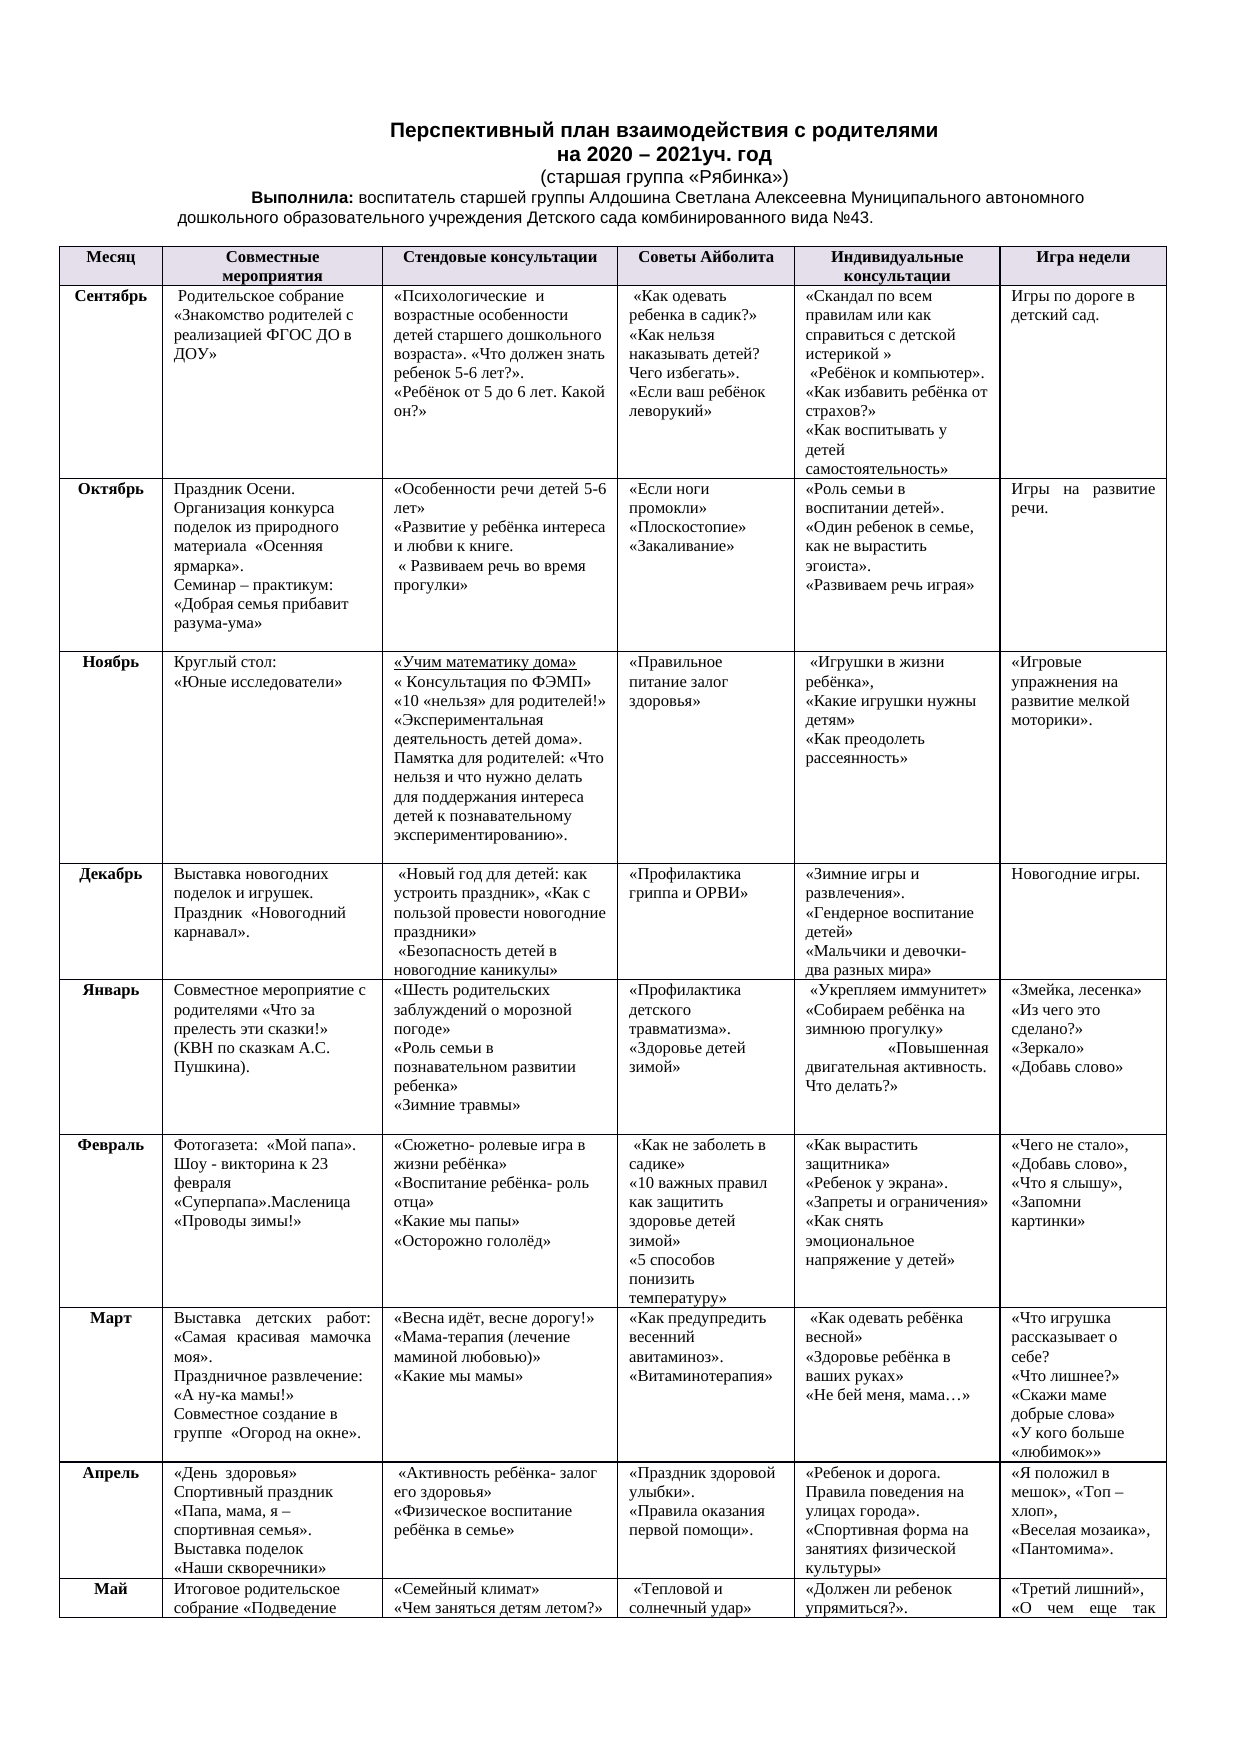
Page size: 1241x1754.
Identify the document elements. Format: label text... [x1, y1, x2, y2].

table_cell «Шесть родительских заблуждений о морозной погоде» «Роль семьи в познавательном развитии ребенка» «Зимние травмы» [383, 980, 617, 1133]
table_cell «Учим математику дома» « Консультация по ФЭМП» «10 «нельзя» для родителей!» «Экспериментальная деятельность детей дома». Памятка для родителей: «Что нельзя и что нужно делать для поддержания интереса детей к познавательному экспериментированию». [383, 652, 617, 863]
table_cell «Ребенок и дорога. Правила поведения на улицах города». «Спортивная форма на занятиях физической культуры» [795, 1463, 999, 1577]
text Выполнила: воспитатель старшей группы Алдошина Светлана Алексеевна Муниципального автономного дошкольного образовательного учреждения Детского сада комбинированного вида №43. [177, 188, 1152, 227]
table_cell Фотогазета: «Мой папа». Шоу - викторина к 23 февраля «Суперпапа».Масленица «Проводы зимы!» [163, 1135, 382, 1307]
table_cell «Сюжетно- ролевые игра в жизни ребёнка» «Воспитание ребёнка- роль отца» «Какие мы папы» «Осторожно гололёд» [383, 1135, 617, 1307]
table_header Месяц [60, 247, 162, 285]
table_header Совместные мероприятия [163, 247, 382, 285]
table_cell Выставка новогодних поделок и игрушек. Праздник «Новогодний карнавал». [163, 864, 382, 979]
table_cell «Активность ребёнка- залог его здоровья» «Физическое воспитание ребёнка в семье» [383, 1463, 617, 1577]
table_cell Совместное мероприятие с родителями «Что за прелесть эти сказки!» (КВН по сказкам А.С. Пушкина). [163, 980, 382, 1133]
table_cell Декабрь [60, 864, 162, 979]
table_header Советы Айболита [618, 247, 794, 285]
table_cell «Я положил в мешок», «Топ – хлоп», «Веселая мозаика», «Пантомима». [1001, 1463, 1166, 1577]
table_cell Игры по дороге в детский сад. [1001, 286, 1166, 478]
table_cell Ноябрь [60, 652, 162, 863]
table_cell «Зимние игры и развлечения». «Гендерное воспитание детей» «Мальчики и девочки- два разных мира» [795, 864, 999, 979]
text на 2020 – 2021уч. год [177, 142, 1152, 166]
table_cell «Профилактика гриппа и ОРВИ» [618, 864, 794, 979]
table_cell Сентябрь [60, 286, 162, 478]
text (старшая группа «Рябинка») [177, 166, 1152, 188]
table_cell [163, 1579, 382, 1617]
table_cell Май [60, 1579, 162, 1617]
table_cell «Роль семьи в воспитании детей». «Один ребенок в семье, как не вырастить эгоиста». «Развиваем речь играя» [795, 479, 999, 651]
table_cell «Праздник здоровой улыбки». «Правила оказания первой помощи». [618, 1463, 794, 1577]
table_cell «Как вырастить защитника» «Ребенок у экрана». «Запреты и ограничения» «Как снять эмоциональное напряжение у детей» [795, 1135, 999, 1307]
table_cell Октябрь [60, 479, 162, 651]
table_cell Праздник Осени. Организация конкурса поделок из природного материала «Осенняя ярмарка». Семинар – практикум: «Добрая семья прибавит разума-ума» [163, 479, 382, 651]
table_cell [1001, 1579, 1166, 1617]
table_cell «Профилактика детского травматизма». «Здоровье детей зимой» [618, 980, 794, 1133]
table_cell «День здоровья» Спортивный праздник «Папа, мама, я – спортивная семья». Выставка поделок «Наши скворечники» [163, 1463, 382, 1577]
table_cell «Правильное питание залог здоровья» [618, 652, 794, 863]
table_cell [618, 1579, 794, 1617]
table_cell «Что игрушка рассказывает о себе? «Что лишнее?» «Скажи маме добрые слова» «У кого больше «любимок»» [1001, 1308, 1166, 1461]
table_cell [383, 1579, 617, 1617]
table_cell «Игрушки в жизни ребёнка», «Какие игрушки нужны детям» «Как преодолеть рассеянность» [795, 652, 999, 863]
table_cell Родительское собрание «Знакомство родителей с реализацией ФГОС ДО в ДОУ» [163, 286, 382, 478]
table_cell Новогодние игры. [1001, 864, 1166, 979]
text Перспективный план взаимодействия с родителями [177, 118, 1152, 142]
table_cell «Психологические и возрастные особенности детей старшего дошкольного возраста». «Что должен знать ребенок 5-6 лет?». «Ребёнок от 5 до 6 лет. Какой он?» [383, 286, 617, 478]
table_cell «Как не заболеть в садике» «10 важных правил как защитить здоровье детей зимой» «5 способов понизить температуру» [618, 1135, 794, 1307]
table_header Игра недели [1001, 247, 1166, 285]
table_cell Март [60, 1308, 162, 1461]
table_cell «Чего не стало», «Добавь слово», «Что я слышу», «Запомни картинки» [1001, 1135, 1166, 1307]
table_cell «Игровые упражнения на развитие мелкой моторики». [1001, 652, 1166, 863]
table_cell Круглый стол: «Юные исследователи» [163, 652, 382, 863]
table_cell «Змейка, лесенка» «Из чего это сделано?» «Зеркало» «Добавь слово» [1001, 980, 1166, 1133]
table_cell «Весна идёт, весне дорогу!» «Мама-терапия (лечение маминой любовью)» «Какие мы мамы» [383, 1308, 617, 1461]
table_header Индивидуальные консультации [795, 247, 999, 285]
table_cell «Если ноги промокли» «Плоскостопие» «Закаливание» [618, 479, 794, 651]
table_cell «Как одевать ребёнка весной» «Здоровье ребёнка в ваших руках» «Не бей меня, мама…» [795, 1308, 999, 1461]
table_cell Февраль [60, 1135, 162, 1307]
table_cell «Скандал по всем правилам или как справиться с детской истерикой » «Ребёнок и компьютер». «Как избавить ребёнка от страхов?» «Как воспитывать у детей самостоятельность» [795, 286, 999, 478]
table_cell Январь [60, 980, 162, 1133]
table_cell «Особенности речи детей 5-6 лет» «Развитие у ребёнка интереса и любви к книге. « Развиваем речь во время прогулки» [383, 479, 617, 651]
table_cell «Укрепляем иммунитет» «Собираем ребёнка на зимнюю прогулку» «Повышенная двигательная активность. Что делать?» [795, 980, 999, 1133]
table_cell Апрель [60, 1463, 162, 1577]
table_header Стендовые консультации [383, 247, 617, 285]
table_cell «Как одевать ребенка в садик?» «Как нельзя наказывать детей? Чего избегать». «Если ваш ребёнок леворукий» [618, 286, 794, 478]
table_cell Выставка детских работ: «Самая красивая мамочка моя». Праздничное развлечение: «А ну-ка мамы!» Совместное создание в группе «Огород на окне». [163, 1308, 382, 1461]
table_cell «Новый год для детей: как устроить праздник», «Как с пользой провести новогодние праздники» «Безопасность детей в новогодние каникулы» [383, 864, 617, 979]
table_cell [795, 1579, 999, 1617]
table_cell Игры на развитие речи. [1001, 479, 1166, 651]
table_cell «Как предупредить весенний авитаминоз». «Витаминотерапия» [618, 1308, 794, 1461]
